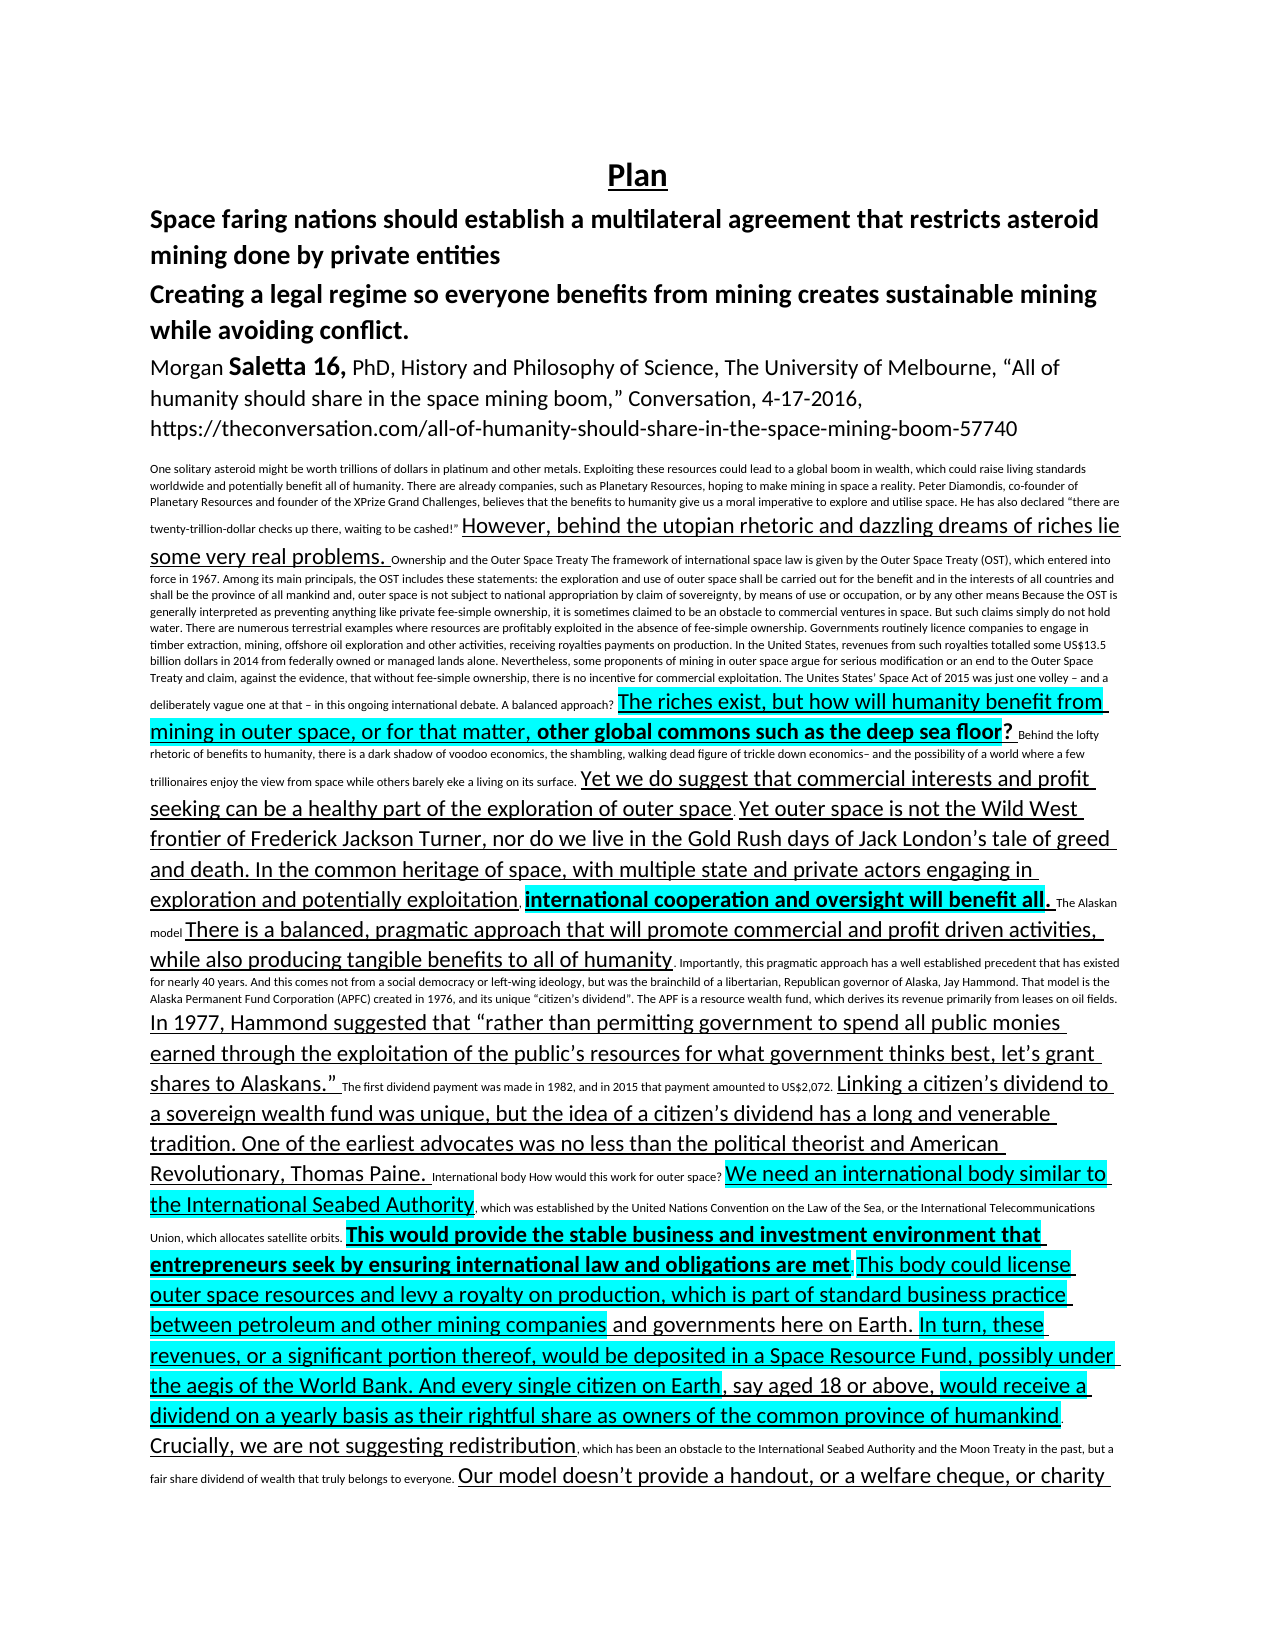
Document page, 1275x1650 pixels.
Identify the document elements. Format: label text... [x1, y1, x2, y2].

subtitle Plan [150, 154, 1125, 195]
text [150, 461, 1125, 1490]
subtitle Creating a legal regime so everyone benefits from mining creates sustainable mining while avoiding conflict. [150, 278, 1125, 346]
subtitle Space faring nations should establish a multilateral agreement that restricts asteroid mining done by private entities [150, 202, 1125, 271]
text Morgan Saletta 16, PhD, History and Philosophy of Science, The University of Melbourne, “All of humanity should share in the space mining boom,” Conversation, 4-17-2016, https://theconversation.com/all-of-humanity-should-share-in-the-space-mining-boom-57740 [150, 349, 1125, 442]
